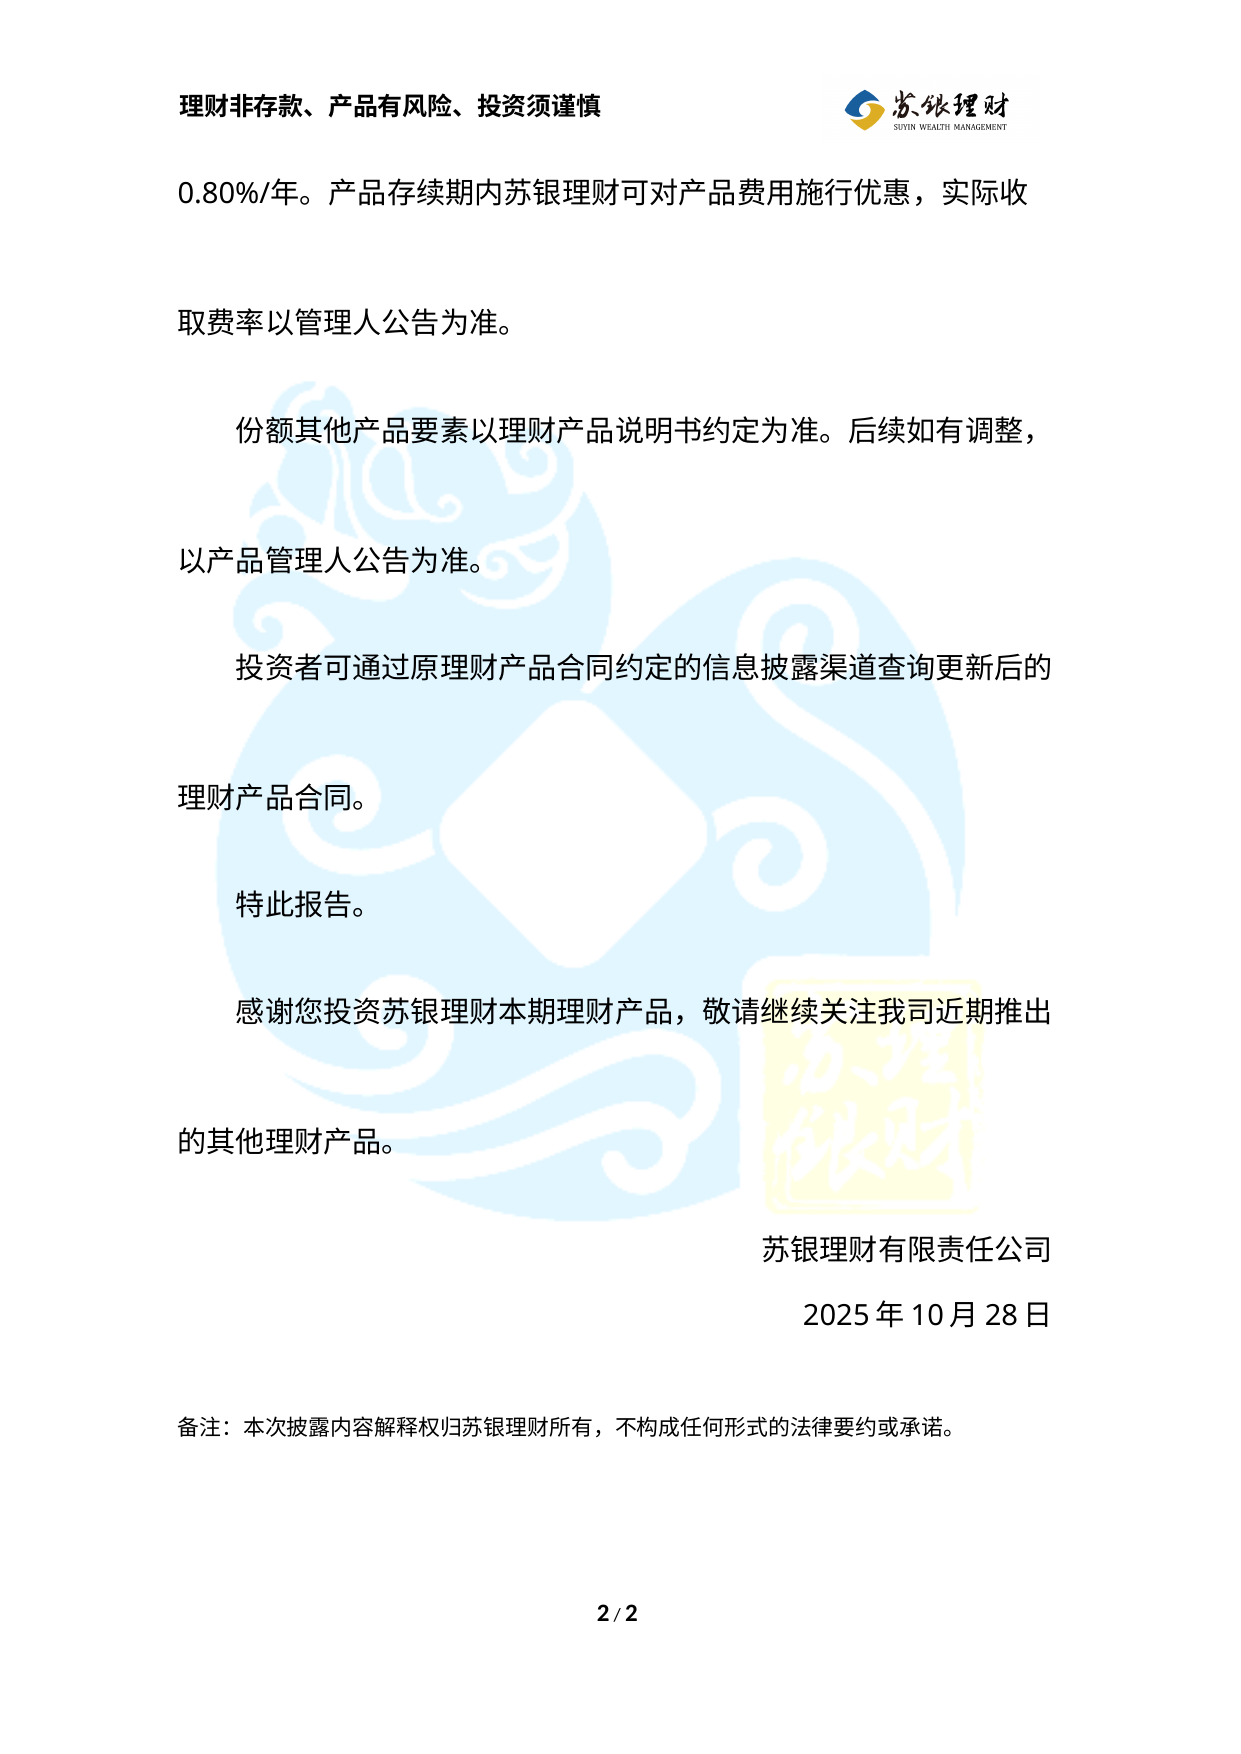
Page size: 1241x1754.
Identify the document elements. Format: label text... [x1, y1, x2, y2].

text 特此报告。 [177, 870, 1053, 935]
text 备注：本次披露内容解释权归苏银理财所有，不构成任何形式的法律要约或承诺。 [177, 1410, 1053, 1442]
picture [820, 73, 1039, 143]
text 2025年10月28日 [177, 1280, 1053, 1345]
text 投资者可通过原理财产品合同约定的信息披露渠道查询更新后的理财产品合同。 [177, 633, 1053, 828]
text 份额其他产品要素以理财产品说明书约定为准。后续如有调整，以产品管理人公告为准。 [177, 396, 1053, 591]
text 感谢您投资苏银理财本期理财产品，敬请继续关注我司近期推出的其他理财产品。 [177, 978, 1053, 1173]
text 苏银理财有限责任公司 [177, 1215, 1053, 1280]
